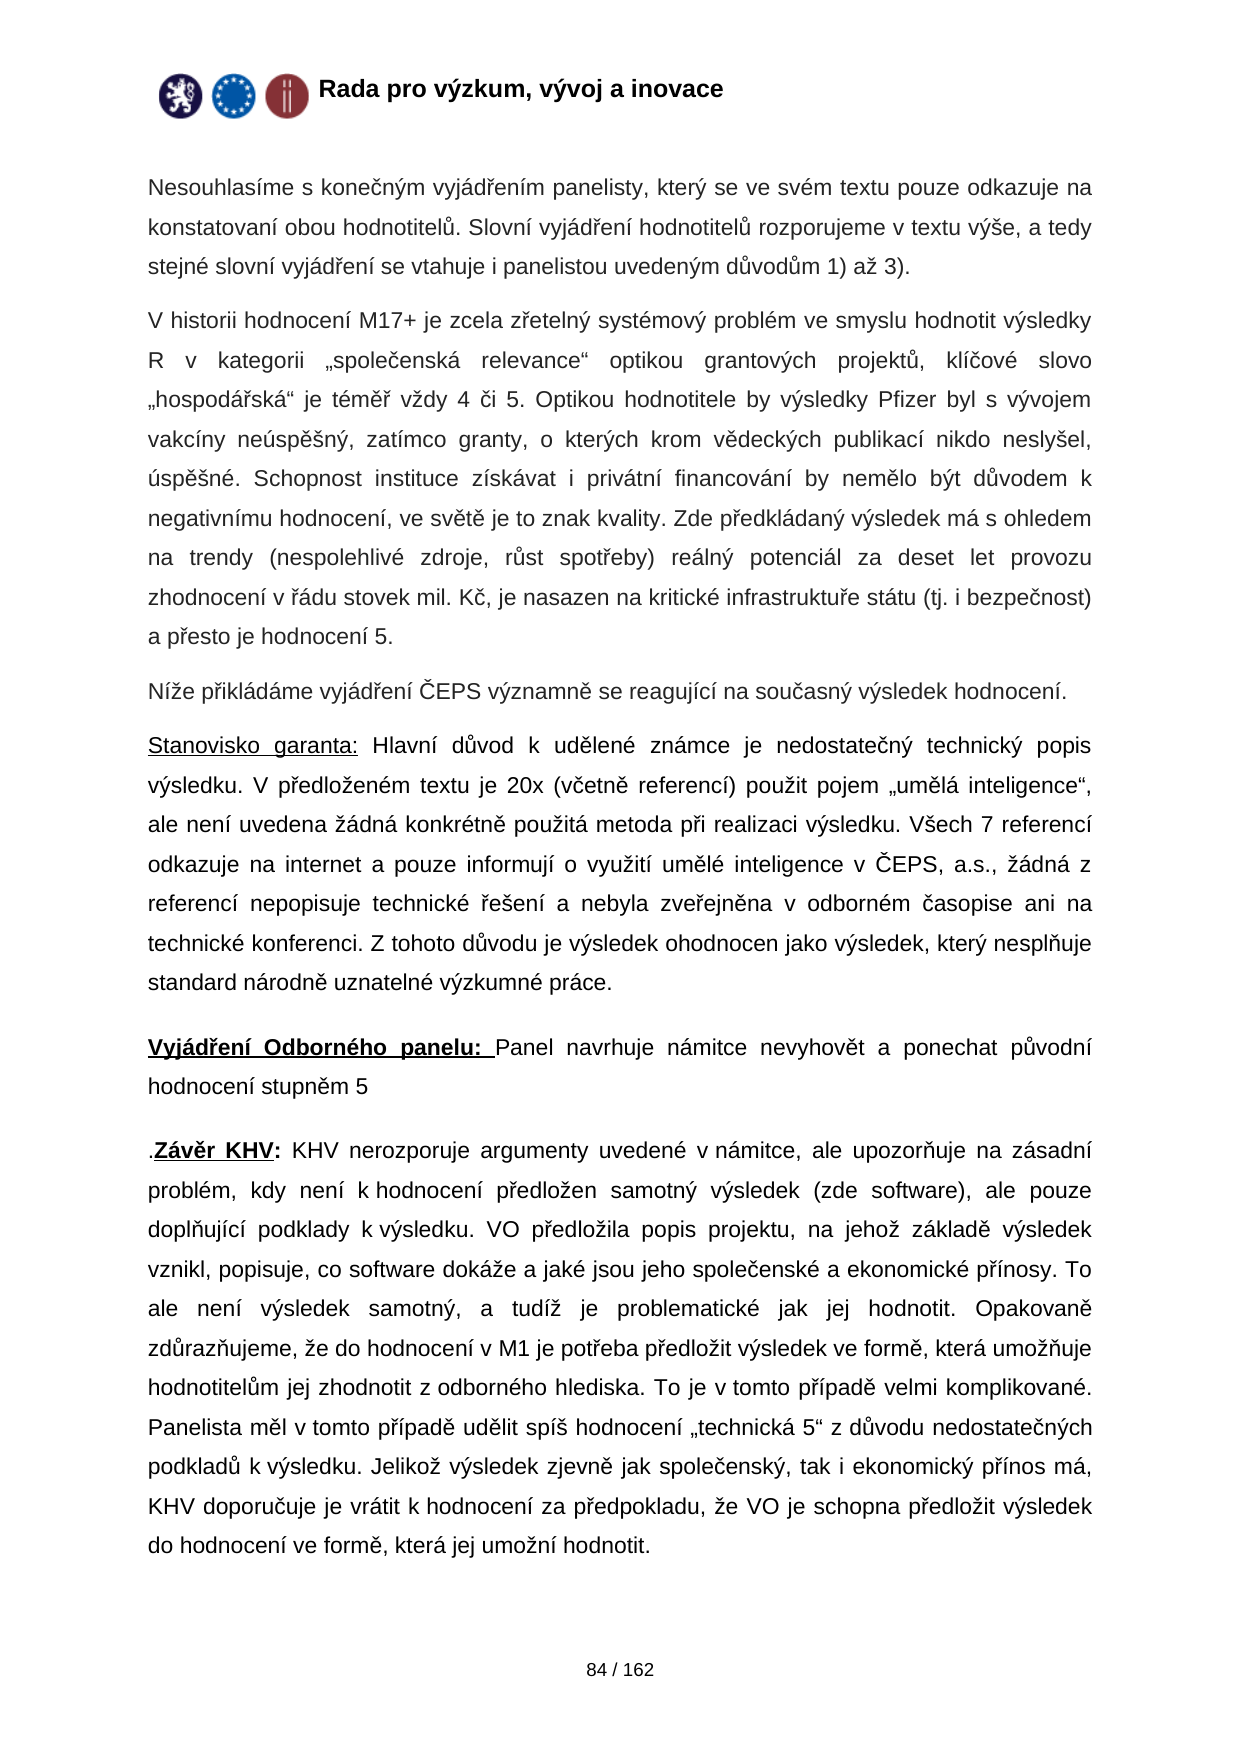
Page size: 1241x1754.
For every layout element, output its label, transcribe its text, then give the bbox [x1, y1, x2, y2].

text Stanovisko garanta: Hlavní důvod k udělené známce je nedostatečný technický popis výsledku. V předloženém textu je 20x (včetně referencí) použit pojem „umělá inteligence“, ale není uvedena žádná konkrétně použitá metoda při realizaci výsledku. Všech 7 referencí odkazuje na internet a pouze informují o využití umělé inteligence v ČEPS, a.s., žádná z referencí nepopisuje technické řešení a nebyla zveřejněna v odborném časopise ani na technické konferenci. Z tohoto důvodu je výsledek ohodnocen jako výsledek, který nesplňuje standard národně uznatelné výzkumné práce. [148, 732, 1093, 995]
text V historii hodnocení M17+ je zcela zřetelný systémový problém ve smyslu hodnotit výsledky R v kategorii „společenská relevance“ optikou grantových projektů, klíčové slovo „hospodářská“ je téměř vždy 4 či 5. Optikou hodnotitele by výsledky Pfizer byl s vývojem vakcíny neúspěšný, zatímco granty, o kterých krom vědeckých publikací nikdo neslyšel, úspěšné. Schopnost instituce získávat i privátní financování by nemělo být důvodem k negativnímu hodnocení, ve světě je to znak kvality. Zde předkládaný výsledek má s ohledem na trendy (nespolehlivé zdroje, růst spotřeby) reálný potenciál za deset let provozu zhodnocení v řádu stovek mil. Kč, je nasazen na kritické infrastruktuře státu (tj. i bezpečnost) a přesto je hodnocení 5. [148, 307, 1093, 649]
text Nesouhlasíme s konečným vyjádřením panelisty, který se ve svém textu pouze odkazuje na konstatovaní obou hodnotitelů. Slovní vyjádření hodnotitelů rozporujeme v textu výše, a tedy stejné slovní vyjádření se vtahuje i panelistou uvedeným důvodům 1) až 3). [148, 174, 1093, 279]
picture [158, 73, 309, 120]
text .Závěr KHV: KHV nerozporuje argumenty uvedené v námitce, ale upozorňuje na zásadní problém, kdy není k hodnocení předložen samotný výsledek (zde software), ale pouze doplňující podklady k výsledku. VO předložila popis projektu, na jehož základě výsledek vznikl, popisuje, co software dokáže a jaké jsou jeho společenské a ekonomické přínosy. To ale není výsledek samotný, a tudíž je problematické jak jej hodnotit. Opakovaně zdůrazňujeme, že do hodnocení v M1 je potřeba předložit výsledek ve formě, která umožňuje hodnotitelům jej zhodnotit z odborného hlediska. To je v tomto případě velmi komplikované. Panelista měl v tomto případě udělit spíš hodnocení „technická 5“ z důvodu nedostatečných podkladů k výsledku. Jelikož výsledek zjevně jak společenský, tak i ekonomický přínos má, KHV doporučuje je vrátit k hodnocení za předpokladu, že VO je schopna předložit výsledek do hodnocení ve formě, která jej umožní hodnotit. [148, 1137, 1093, 1559]
text Vyjádření Odborného panelu: Panel navrhuje námitce nevyhovět a ponechat původní hodnocení stupněm 5 [148, 1033, 1093, 1099]
text Níže přikládáme vyjádření ČEPS významně se reagující na současný výsledek hodnocení. [148, 678, 1093, 704]
